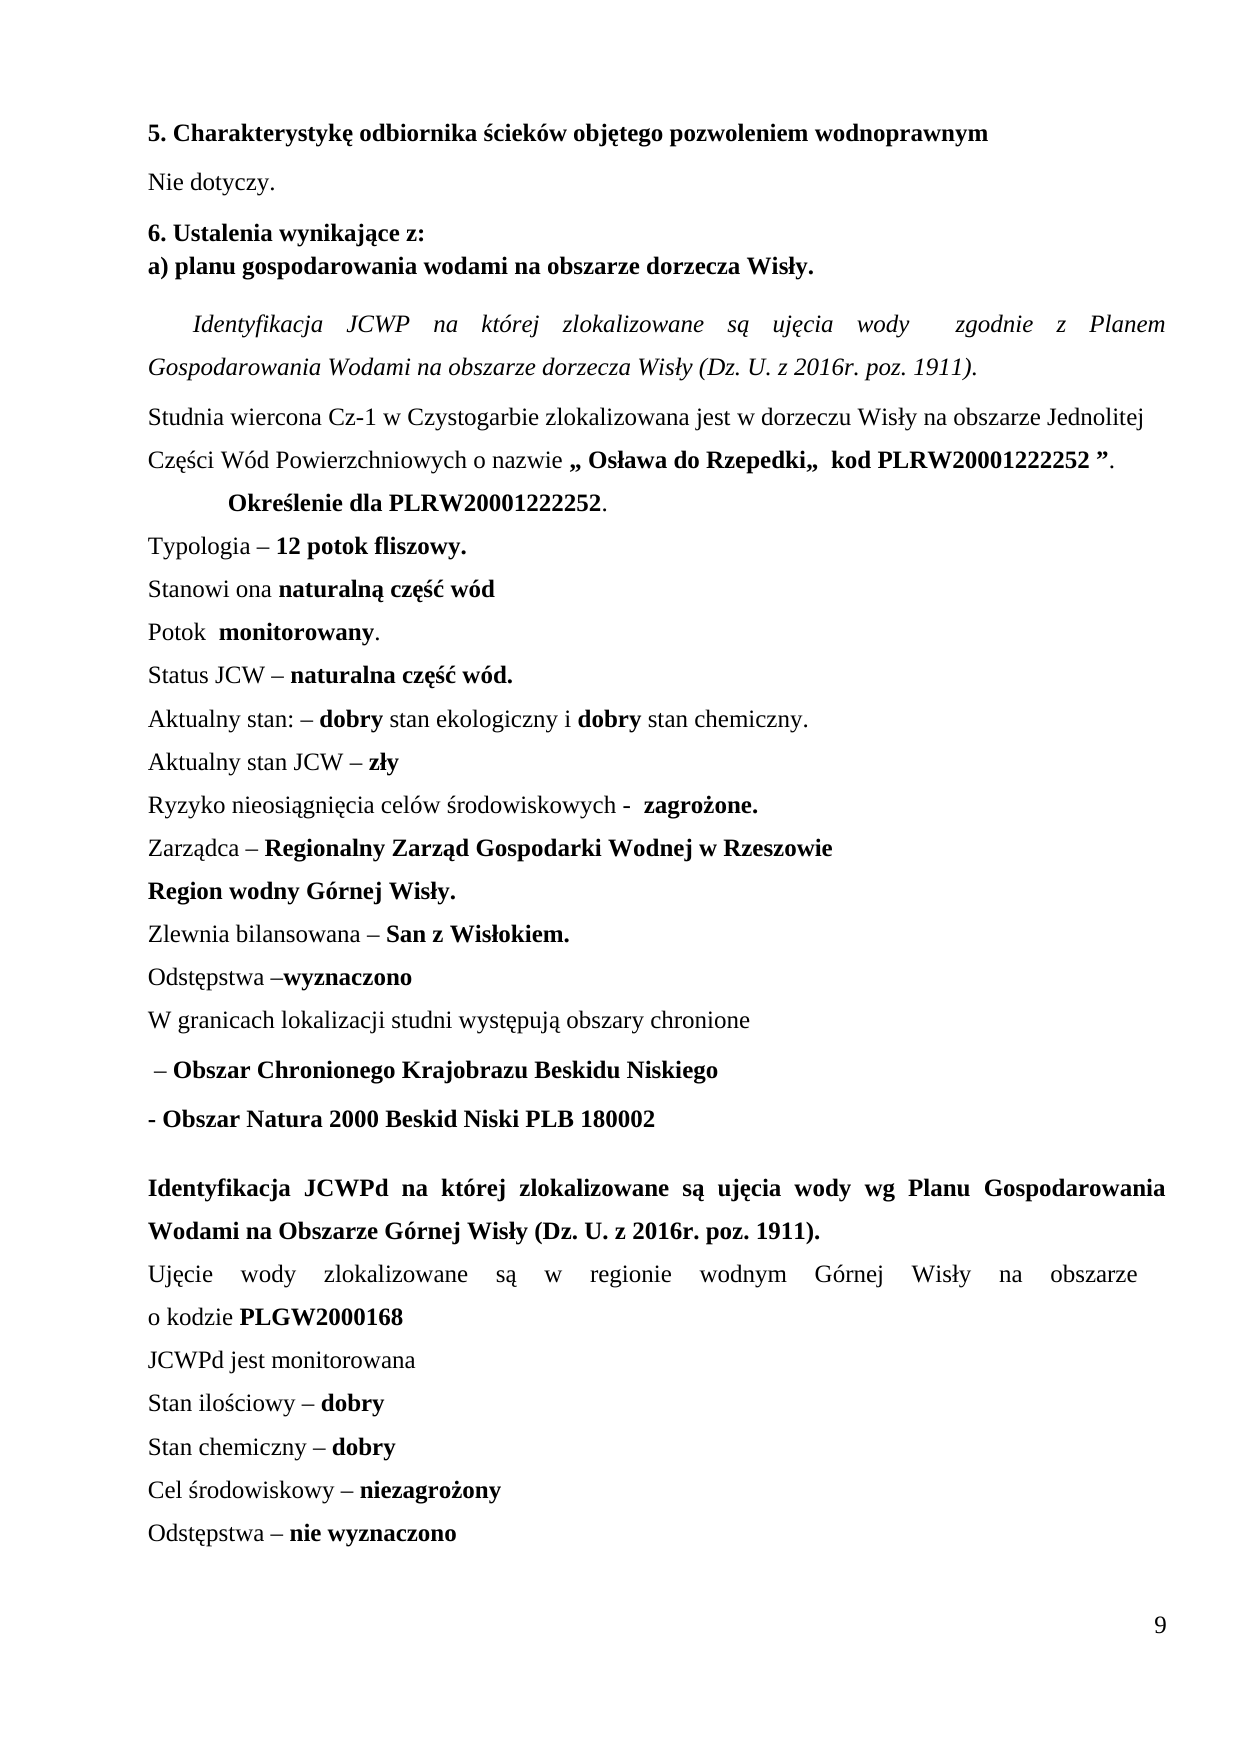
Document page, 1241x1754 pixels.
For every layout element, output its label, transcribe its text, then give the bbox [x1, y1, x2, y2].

text Status JCW – naturalna część wód. [148, 661, 1167, 689]
subtitle 6. Ustalenia wynikające z: [148, 218, 1167, 247]
text Region wodny Górnej Wisły. [148, 876, 1167, 905]
text Typologia – 12 potok fliszowy. [148, 531, 1167, 560]
text Zarządca – Regionalny Zarząd Gospodarki Wodnej w Rzeszowie [148, 833, 1167, 862]
text - Obszar Natura 2000 Beskid Niski PLB 180002 [148, 1104, 1167, 1133]
subtitle a) planu gospodarowania wodami na obszarze dorzecza Wisły. [148, 251, 1167, 280]
text W granicach lokalizacji studni występują obszary chronione [148, 1006, 1167, 1034]
text Stan chemiczny – dobry [148, 1432, 1167, 1460]
text JCWPd jest monitorowana [148, 1345, 1167, 1374]
text Cel środowiskowy – niezagrożony [148, 1475, 1167, 1503]
text Aktualny stan JCW – zły [148, 747, 1167, 776]
text Identyfikacja JCWPd na której zlokalizowane są ujęcia wody wg Planu Gospodarowania Wodami na Obszarze Górnej Wisły (Dz. U. z 2016r. poz. 1911). [148, 1154, 1167, 1245]
text Ryzyko nieosiągnięcia celów środowiskowych - zagrożone. [148, 790, 1167, 819]
text Stan ilościowy – dobry [148, 1388, 1167, 1417]
text Ujęcie wody zlokalizowane są w regionie wodnym Górnej Wisły na obszarze o kodzie PLGW2000168 [148, 1259, 1167, 1331]
text Studnia wiercona Cz-1 w Czystogarbie zlokalizowana jest w dorzeczu Wisły na obszarze Jednolitej Części Wód Powierzchniowych o nazwie „ Osława do Rzepedki„ kod PLRW20001222252 ”. [148, 402, 1167, 474]
subtitle 5. Charakterystykę odbiornika ścieków objętego pozwoleniem wodnoprawnym [148, 118, 1167, 147]
text Potok monitorowany. [148, 617, 1167, 646]
text – Obszar Chronionego Krajobrazu Beskidu Niskiego [148, 1055, 1167, 1084]
text Określenie dla PLRW20001222252. [148, 488, 1167, 517]
text Odstępstwa – nie wyznaczono [148, 1518, 1167, 1547]
text Nie dotyczy. [148, 167, 1167, 196]
subtitle Identyfikacja JCWP na której zlokalizowane są ujęcia wody zgodnie z Planem Gospodarowania Wodami na obszarze dorzecza Wisły (Dz. U. z 2016r. poz. 1911). [148, 309, 1167, 381]
text Aktualny stan: – dobry stan ekologiczny i dobry stan chemiczny. [148, 704, 1167, 732]
text Odstępstwa –wyznaczono [148, 962, 1167, 991]
text Zlewnia bilansowana – San z Wisłokiem. [148, 919, 1167, 948]
text Stanowi ona naturalną część wód [148, 574, 1167, 603]
